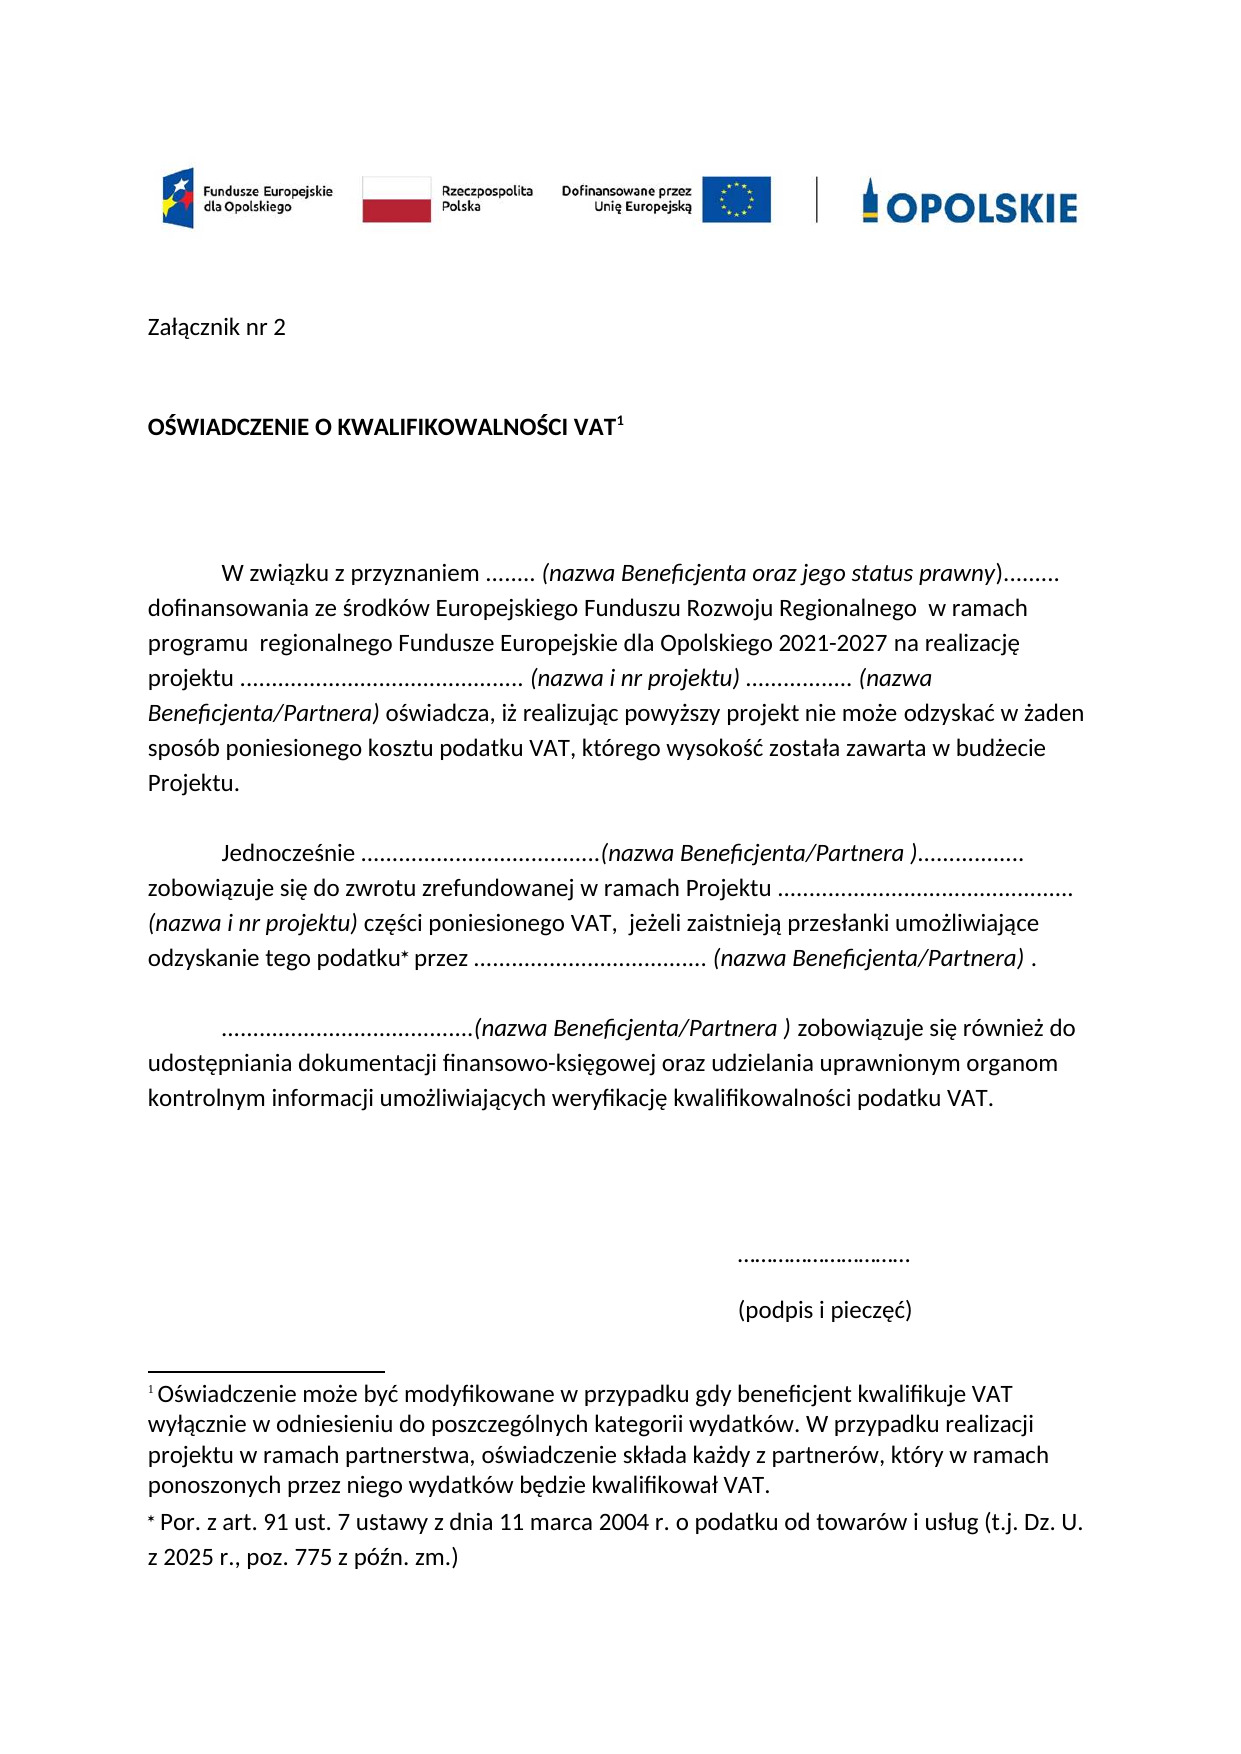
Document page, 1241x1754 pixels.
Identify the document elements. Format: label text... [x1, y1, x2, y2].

text OŚWIADCZENIE O KWALIFIKOWALNOŚCI VAT [148, 411, 1093, 441]
text Załącznik nr 2 [148, 311, 1093, 342]
picture [147, 147, 1093, 245]
text Jednocześnie ......................................(nazwa Beneficjenta/Partnera )................. zobowiązuje się do zwrotu zrefundowanej w ramach Projektu ............................................... (nazwa i nr projektu) części poniesionego VAT, jeżeli zaistnieją przesłanki umożliwiające odzyskanie tego podatku przez ..................................... (nazwa Beneficjenta/Partnera) . [148, 837, 1093, 973]
text (podpis i pieczęć) [148, 1294, 1093, 1324]
text ………………………… [738, 1205, 1093, 1268]
text W związku z przyznaniem ........ (nazwa Beneficjenta oraz jego status prawny)......... dofinansowania ze środków Europejskiego Funduszu Rozwoju Regionalnego w ramach programu regionalnego Fundusze Europejskie dla Opolskiego 2021-2027 na realizację projektu ............................................. (nazwa i nr projektu) ................. (nazwa Beneficjenta/Partnera) oświadcza, iż realizując powyższy projekt nie może odzyskać w żaden sposób poniesionego kosztu podatku VAT, którego wysokość została zawarta w budżecie Projektu. [148, 557, 1093, 798]
text ........................................(nazwa Beneficjenta/Partnera ) zobowiązuje się również do udostępniania dokumentacji finansowo-księgowej oraz udzielania uprawnionym organom kontrolnym informacji umożliwiających weryfikację kwalifikowalności podatku VAT. [148, 1012, 1093, 1113]
